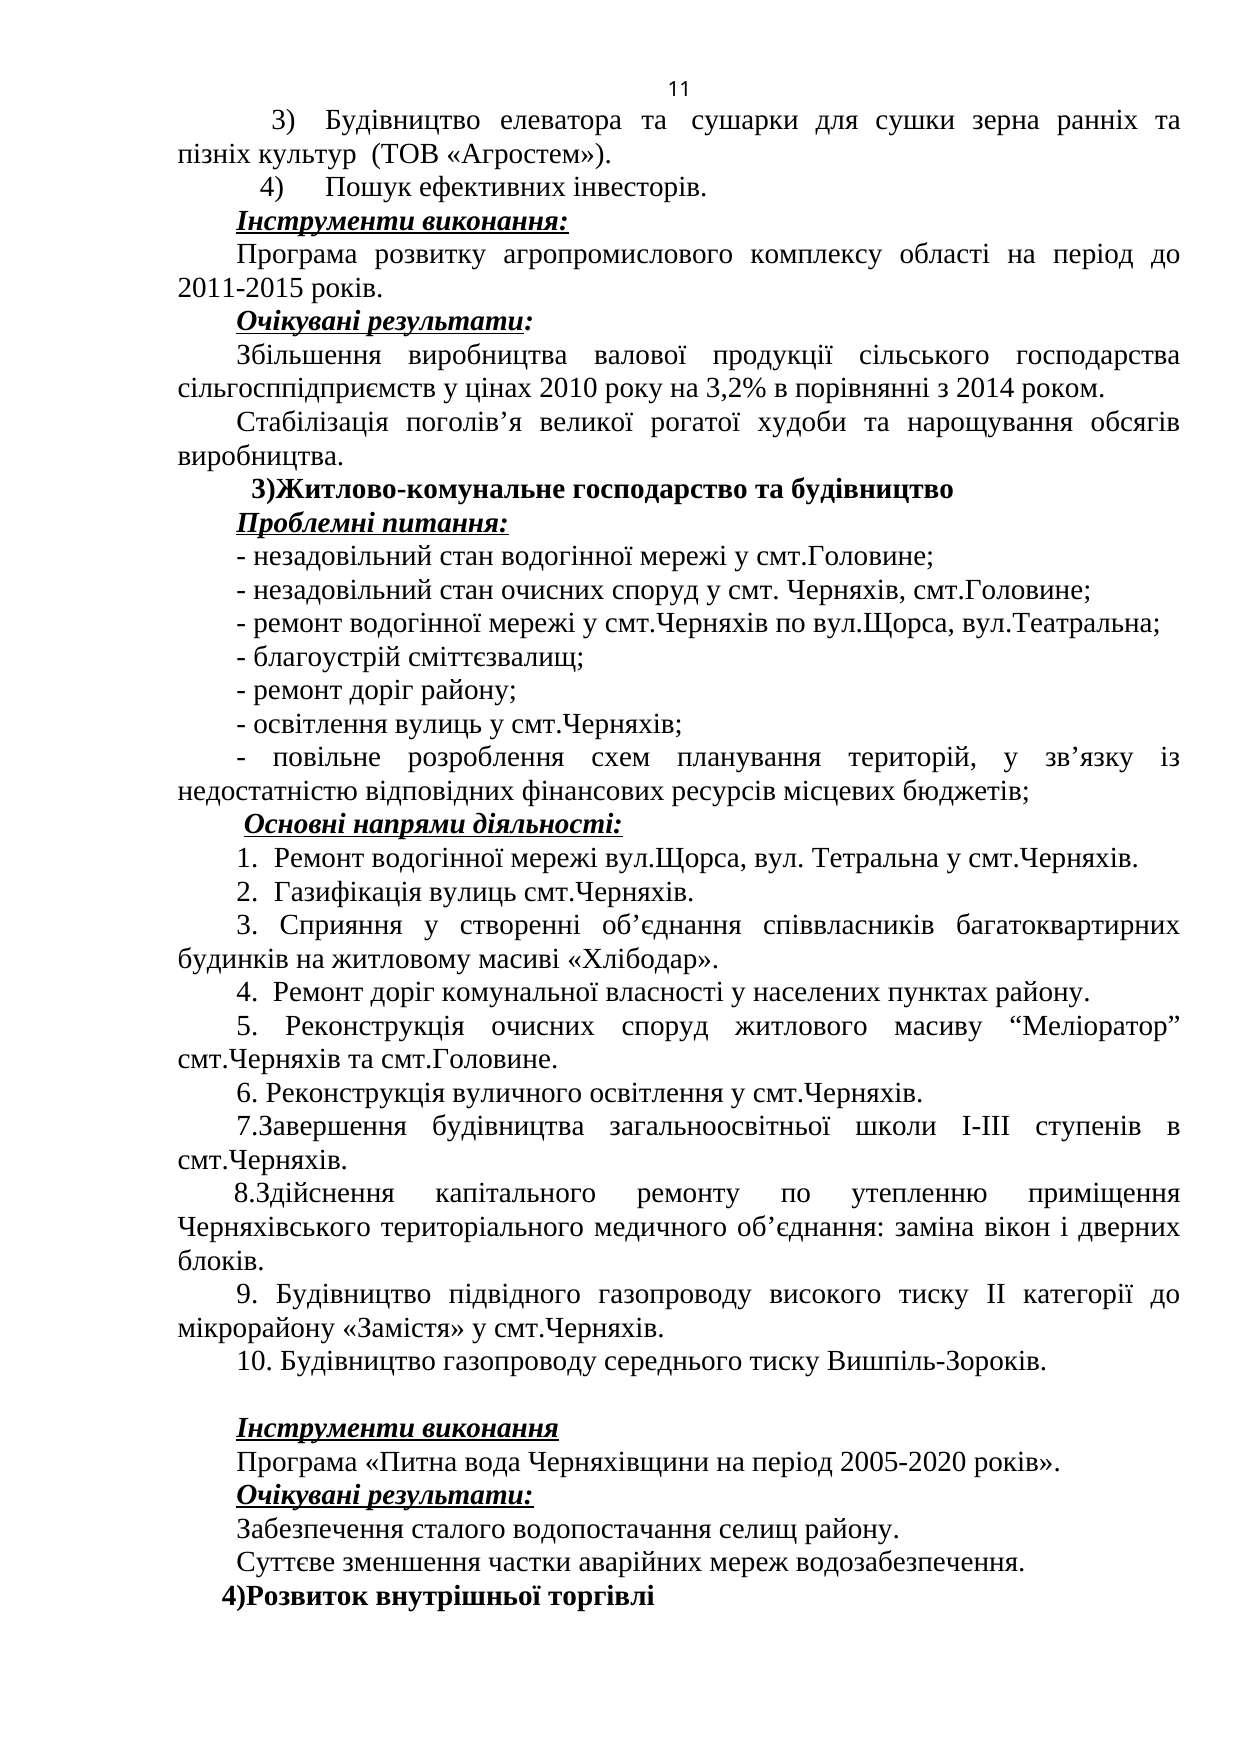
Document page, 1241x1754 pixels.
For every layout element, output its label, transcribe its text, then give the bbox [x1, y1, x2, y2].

text 9. Будівництво підвідного газопроводу високого тиску ІІ категорії до мікрорайону «Замістя» у смт.Черняхів. [177, 1276, 1181, 1343]
text Збільшення виробництва валової продукції сільського господарства сільгосппідприємств у цінах 2010 року на 3,2% в порівнянні з 2014 роком. [177, 337, 1181, 404]
text Програма «Питна вода Черняхівщини на період 2005-2020 років». [177, 1444, 1181, 1477]
list Будівництво елеватора та сушарки для сушки зерна ранніх та пізніх культур (ТОВ «Агростем»). [177, 102, 1181, 169]
list Ремонт водогінної мережі вул.Щорса, вул. Тетральна у смт.Черняхів. [236, 840, 1181, 874]
text Очікувані результати: [177, 303, 1181, 337]
text - незадовільний стан очисних споруд у смт. Черняхів, смт.Головине; [177, 572, 1181, 605]
text 7.Завершення будівництва загальноосвітньої школи І-ІІІ ступенів в смт.Черняхів. [177, 1108, 1181, 1176]
text 5. Реконструкція очисних споруд житлового масиву “Меліоратор” смт.Черняхів та смт.Головине. [177, 1008, 1181, 1075]
text 4. Ремонт доріг комунальної власності у населених пунктах району. [177, 974, 1181, 1008]
text 8.Здійснення капітального ремонту по утепленню приміщення Черняхівського територіального медичного об’єднання: заміна вікон і дверних блоків. [177, 1176, 1181, 1276]
text Очікувані результати: [177, 1477, 1181, 1511]
text Забезпечення сталого водопостачання селищ району. [177, 1511, 1181, 1544]
text - ремонт водогінної мережі у смт.Черняхів по вул.Щорса, вул.Театральна; [177, 605, 1181, 639]
text - повільне розроблення схем планування територій, у зв’язку із недостатністю відповідних фінансових ресурсів місцевих бюджетів; [177, 739, 1181, 807]
text Програма розвитку агропромислового комплексу області на період до 2011-2015 років. [177, 236, 1181, 303]
text Інструменти виконання [177, 1410, 1181, 1444]
text 3)Житлово-комунальне господарство та будівництво [251, 471, 1181, 505]
text - незадовільний стан водогінної мережі у смт.Головине; [177, 538, 1181, 572]
text - ремонт доріг району; [177, 672, 1181, 706]
text 10. Будівництво газопроводу середнього тиску Вишпіль-Зороків. [177, 1343, 1181, 1377]
text 4)Розвиток внутрішньої торгівлі [222, 1578, 1181, 1612]
text 4) Пошук ефективних інвесторів. [252, 169, 1181, 203]
text 6. Реконструкція вуличного освітлення у смт.Черняхів. [177, 1075, 1181, 1108]
text - благоустрій сміттєзвалищ; [177, 639, 1181, 672]
text - освітлення вулиць у смт.Черняхів; [177, 706, 1181, 739]
text Стабілізація поголів’я великої рогатої худоби та нарощування обсягів виробництва. [177, 404, 1181, 471]
text Суттєве зменшення частки аварійних мереж водозабезпечення. [177, 1544, 1181, 1578]
text Інструменти виконання: [177, 203, 1181, 236]
text 3. Сприяння у створенні об’єднання співвласників багатоквартирних будинків на житловому масиві «Хлібодар». [177, 907, 1181, 974]
text Проблемні питання: [177, 505, 1181, 538]
text Основні напрями діяльності: [177, 807, 1181, 840]
list Газифікація вулиць смт.Черняхів. [236, 874, 1181, 907]
